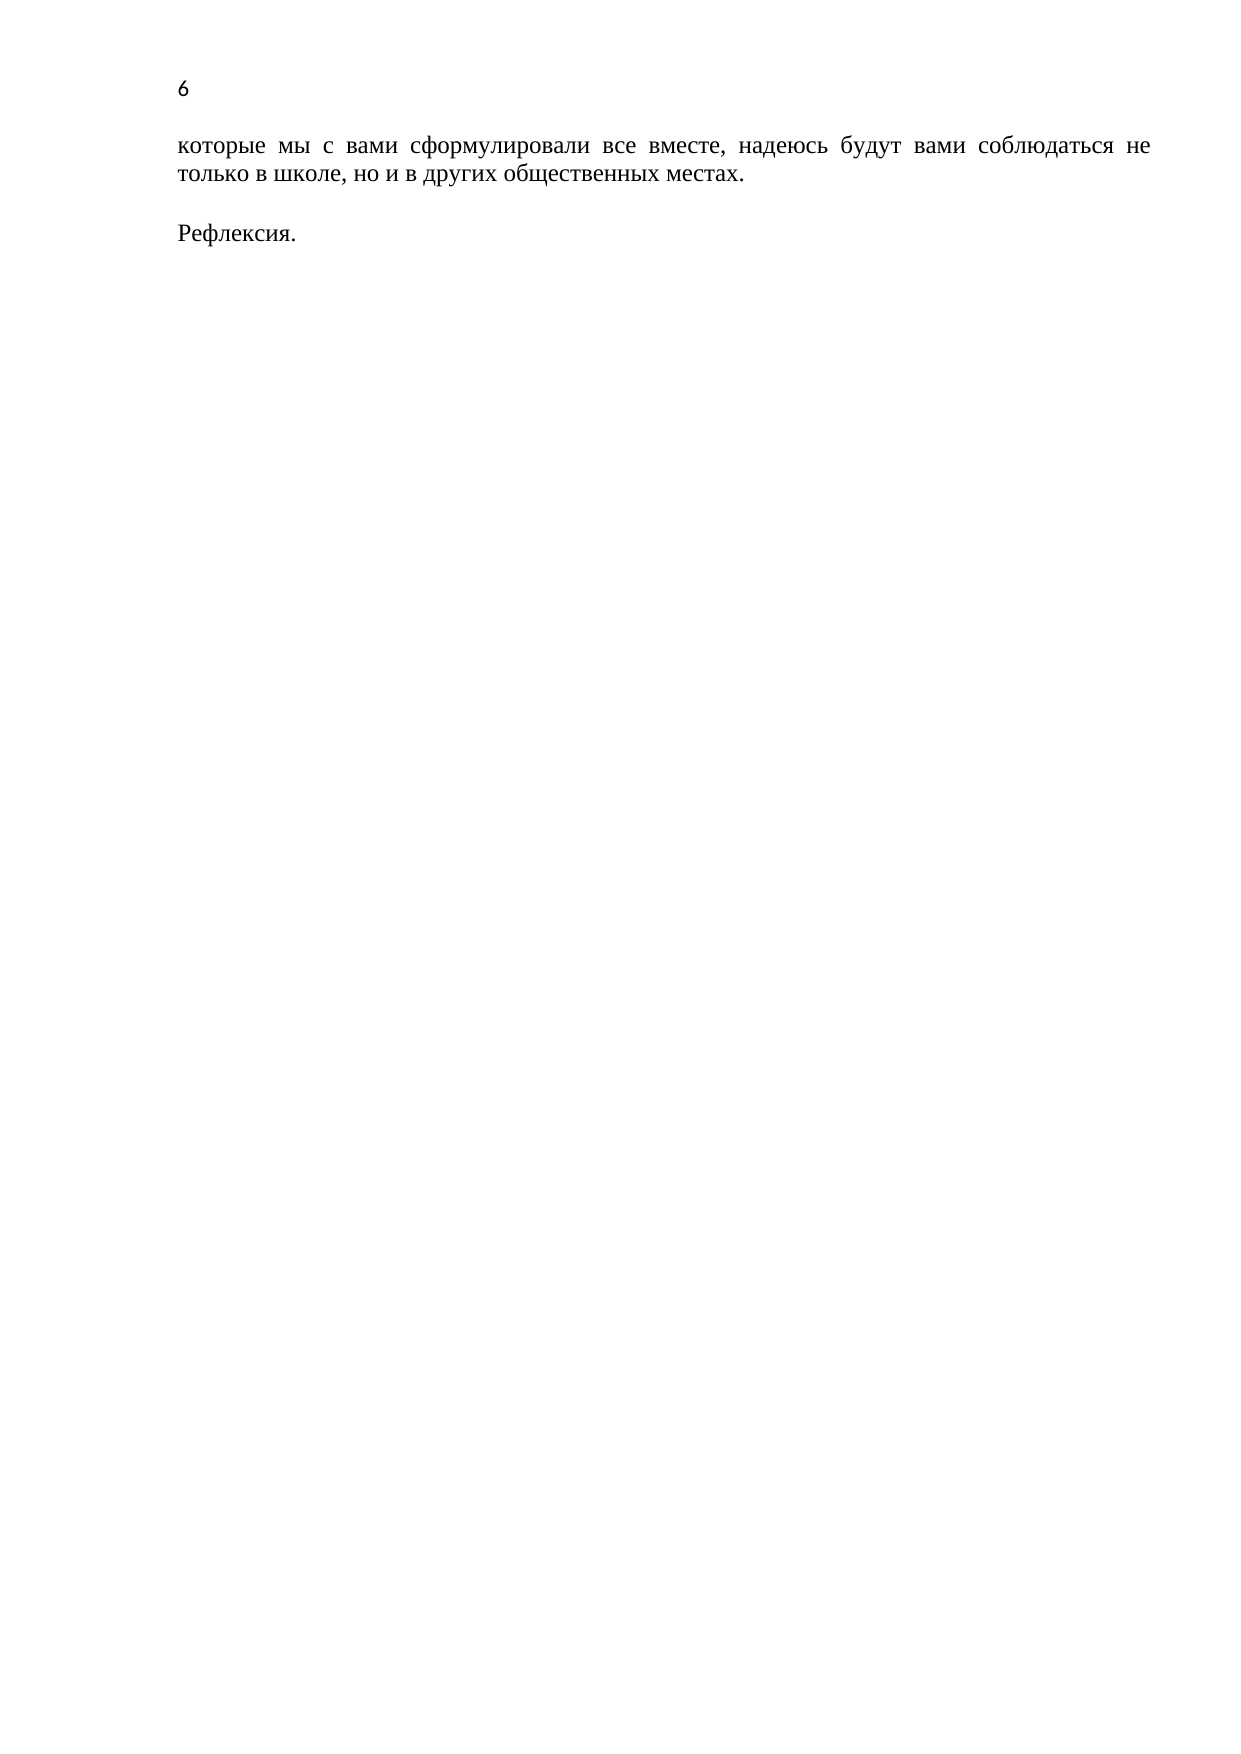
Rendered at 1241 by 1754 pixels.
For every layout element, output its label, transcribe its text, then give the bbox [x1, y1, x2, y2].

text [177, 130, 1152, 187]
text Рефлексия. [177, 218, 1152, 247]
